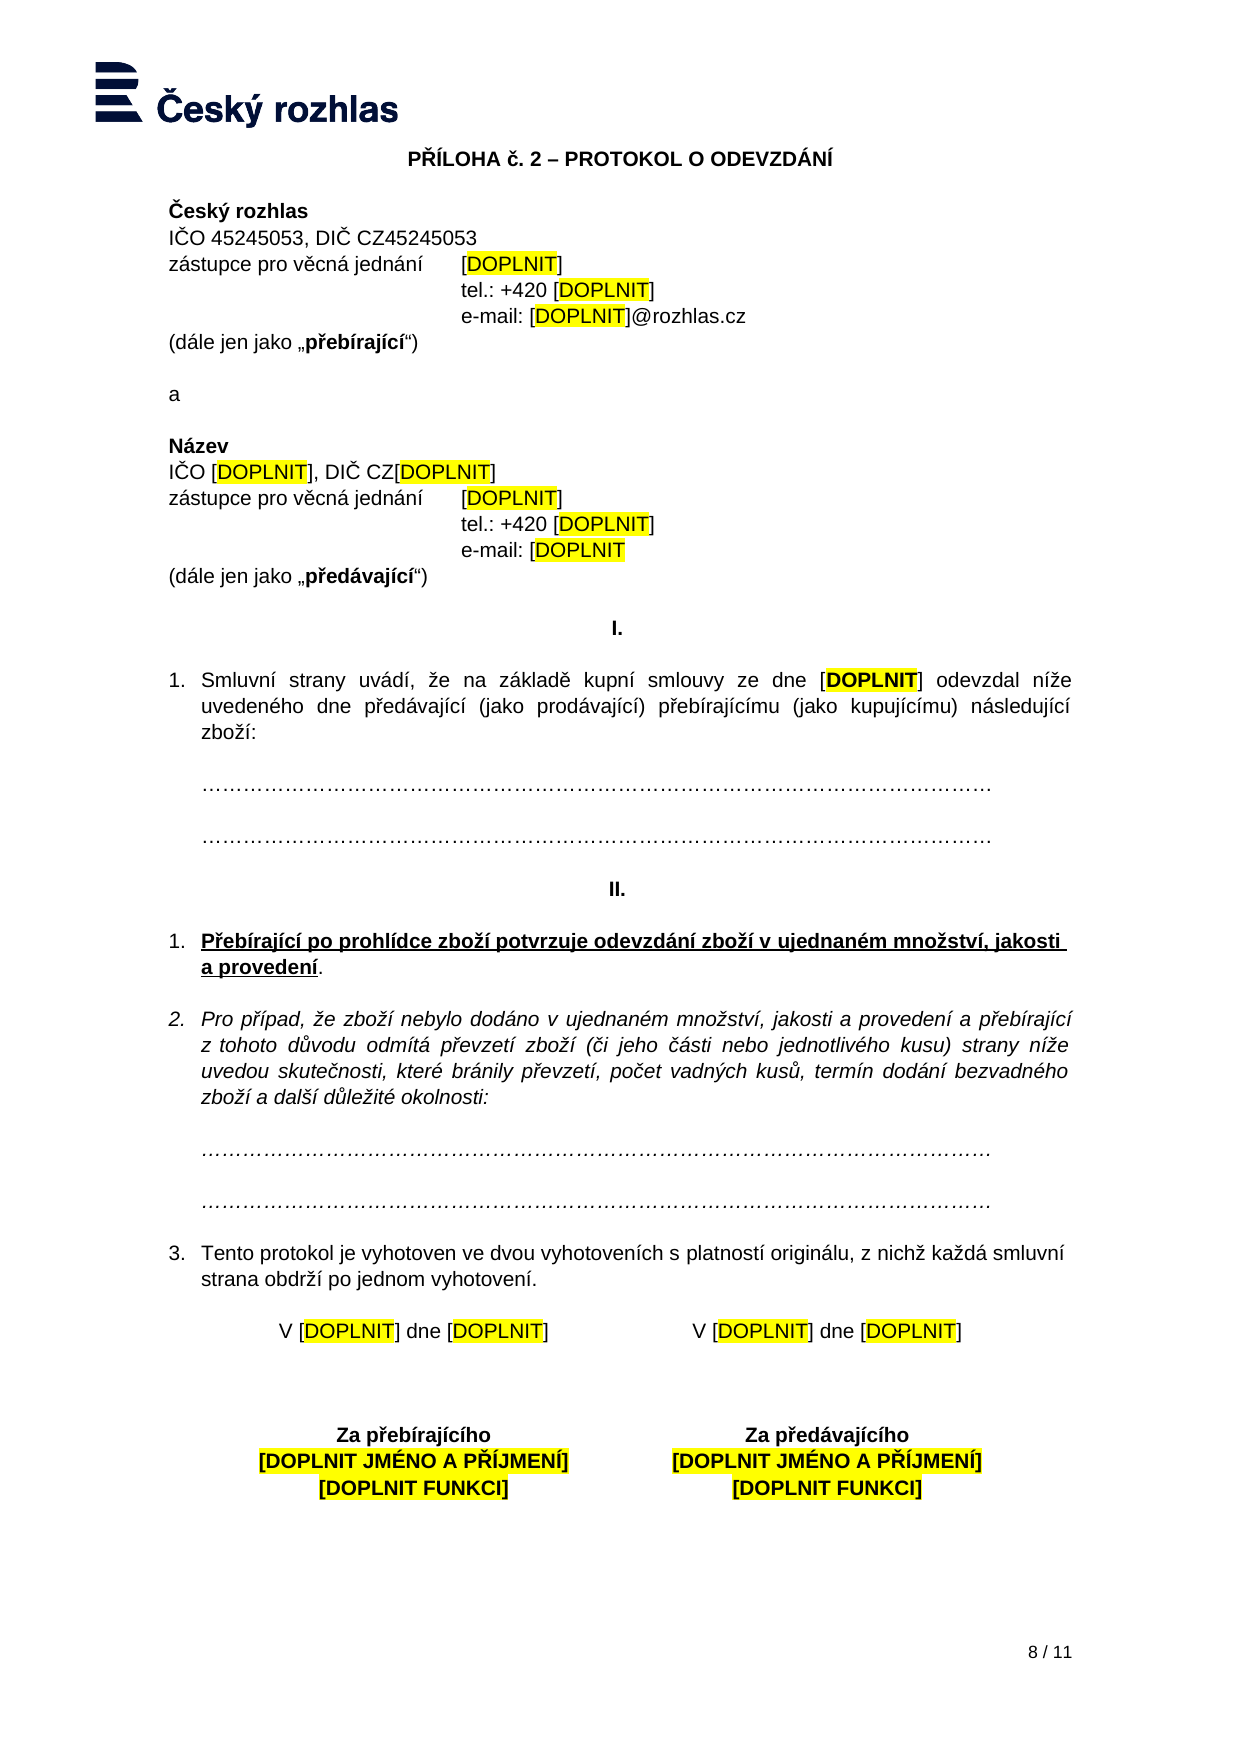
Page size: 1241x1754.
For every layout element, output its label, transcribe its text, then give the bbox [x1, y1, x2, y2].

list Přebírající po prohlídce zboží potvrzuje odevzdání zboží v ujednaném množství, jakosti a provedení. [168, 927, 1072, 979]
list …………………………………………………………………………………………………… [201, 771, 1072, 797]
list Smluvní strany uvádí, že na základě kupní smlouvy ze dne [DOPLNIT] odevzdal níže uvedeného dne předávající (jako prodávající) přebírajícímu (jako kupujícímu) následující zboží: [168, 667, 1072, 745]
table_cell Za předávajícího [DOPLNIT JMÉNO A PŘÍJMENÍ] [DOPLNIT FUNKCI] [621, 1344, 1033, 1500]
text (dále jen jako „přebírající“) [168, 328, 1072, 354]
text a [168, 380, 1072, 406]
subtitle …………………………………………………………………………………………………… [168, 1136, 1072, 1162]
list …………………………………………………………………………………………………… [201, 823, 1072, 849]
text zástupce pro věcná jednání [DOPLNIT] [168, 250, 1072, 276]
text zástupce pro věcná jednání [DOPLNIT] [168, 484, 1072, 511]
table_header V [DOPLNIT] dne [DOPLNIT] [207, 1318, 621, 1344]
picture [95, 62, 398, 128]
list Tento protokol je vyhotoven ve dvou vyhotoveních s platností originálu, z nichž každá smluvní strana obdrží po jednom vyhotovení. [168, 1240, 1072, 1292]
text Název [168, 432, 1072, 458]
table_header V [DOPLNIT] dne [DOPLNIT] [621, 1318, 1033, 1344]
table_cell Za přebírajícího [DOPLNIT JMÉNO A PŘÍJMENÍ] [DOPLNIT FUNKCI] [207, 1344, 621, 1500]
text tel.: +420 [DOPLNIT] [168, 276, 1072, 302]
text (dále jen jako „předávající“) [168, 563, 1072, 589]
text e-mail: [DOPLNIT [168, 537, 1072, 563]
list Pro případ, že zboží nebylo dodáno v ujednaném množství, jakosti a provedení a přebírající z tohoto důvodu odmítá převzetí zboží (či jeho části nebo jednotlivého kusu) strany níže uvedou skutečnosti, které bránily převzetí, počet vadných kusů, termín dodání bezvadného zboží a další důležité okolnosti: [168, 1005, 1072, 1109]
text Český rozhlas [168, 198, 1072, 224]
text IČO 45245053, DIČ CZ45245053 [168, 224, 1072, 250]
subtitle …………………………………………………………………………………………………… [168, 1188, 1072, 1214]
text e-mail: [DOPLNIT]@rozhlas.cz [168, 302, 1072, 328]
text PŘÍLOHA č. 2 – PROTOKOL O ODEVZDÁNÍ [168, 146, 1072, 172]
text IČO [DOPLNIT], DIČ CZ[DOPLNIT] [168, 458, 1072, 484]
text tel.: +420 [DOPLNIT] [168, 511, 1072, 537]
